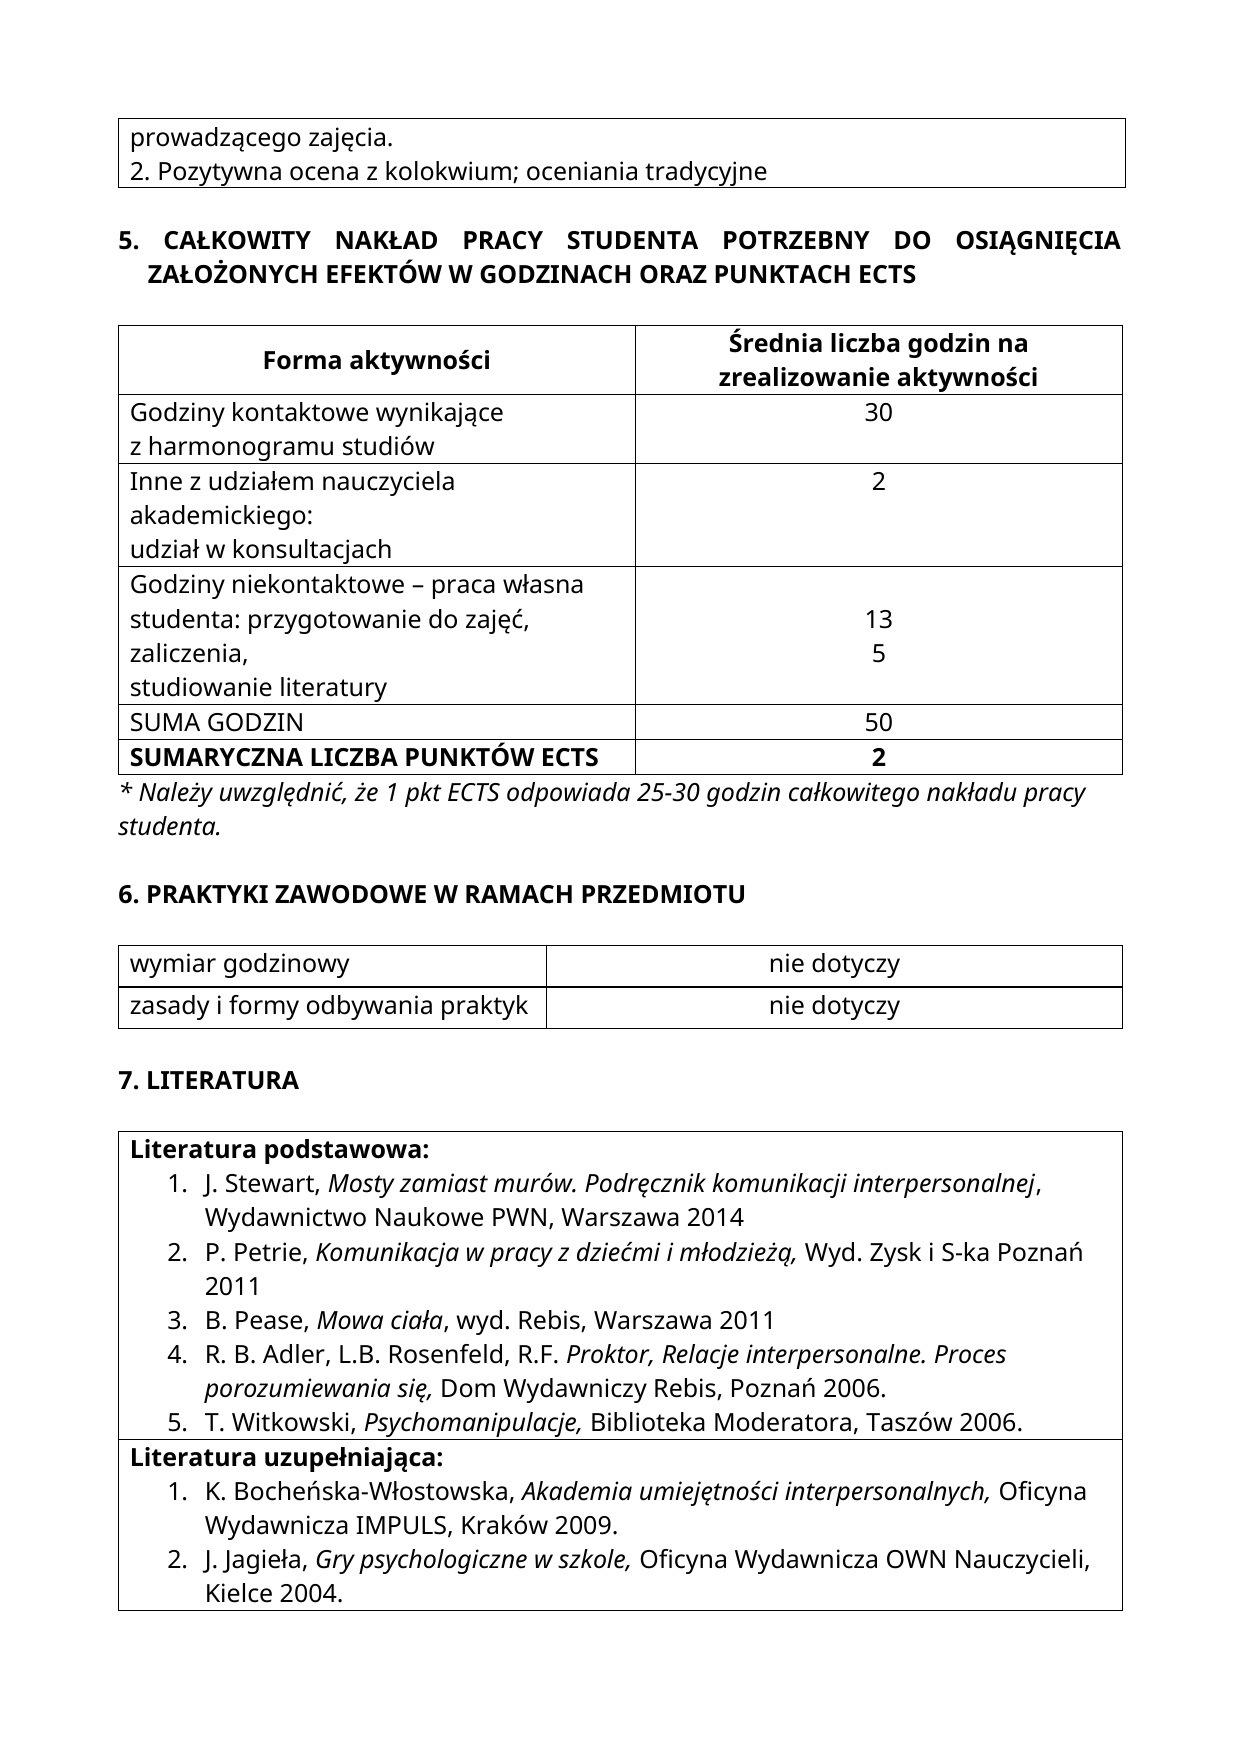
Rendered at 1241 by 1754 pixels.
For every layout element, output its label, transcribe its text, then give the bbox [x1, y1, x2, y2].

table_cell Inne z udziałem nauczyciela akademickiego: udział w konsultacjach [119, 464, 635, 566]
table_header wymiar godzinowy [119, 946, 546, 986]
table_cell 13 5 [636, 567, 1122, 703]
table_cell 30 [636, 395, 1122, 463]
table_header nie dotyczy [547, 946, 1122, 986]
table_cell SUMARYCZNA LICZBA PUNKTÓW ECTS [119, 740, 635, 774]
table_cell SUMA GODZIN [119, 705, 635, 738]
table_header Literatura podstawowa: J. Stewart, Mosty zamiast murów. Podręcznik komunikacji interpersonalnej, Wydawnictwo Naukowe PWN, Warszawa 2014 P. Petrie, Komunikacja w pracy z dziećmi i młodzieżą, Wyd. Zysk i S-ka Poznań 2011 B. Pease, Mowa ciała, wyd. Rebis, Warszawa 2011 R. B. Adler, L.B. Rosenfeld, R.F. Proktor, Relacje interpersonalne. Proces porozumiewania się, Dom Wydawniczy Rebis, Poznań 2006. T. Witkowski, Psychomanipulacje, Biblioteka Moderatora, Taszów 2006. [119, 1132, 1122, 1438]
table_cell Literatura uzupełniająca: K. Bocheńska-Włostowska, Akademia umiejętności interpersonalnych, Oficyna Wydawnicza IMPULS, Kraków 2009. J. Jagieła, Gry psychologiczne w szkole, Oficyna Wydawnicza OWN Nauczycieli, Kielce 2004. [119, 1440, 1122, 1610]
text 7. LITERATURA [118, 1063, 1122, 1097]
table_header Średnia liczba godzin na zrealizowanie aktywności [636, 326, 1122, 394]
table_cell Godziny kontaktowe wynikające z harmonogramu studiów [119, 395, 635, 463]
table_cell nie dotyczy [547, 988, 1122, 1028]
text 6. PRAKTYKI ZAWODOWE W RAMACH PRZEDMIOTU [118, 877, 1122, 911]
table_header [119, 119, 1125, 187]
text 5. CAŁKOWITY NAKŁAD PRACY STUDENTA POTRZEBNY DO OSIĄGNIĘCIA ZAŁOŻONYCH EFEKTÓW W GODZINACH ORAZ PUNKTACH ECTS [118, 222, 1122, 291]
text * Należy uwzględnić, że 1 pkt ECTS odpowiada 25-30 godzin całkowitego nakładu pracy studenta. [118, 775, 1122, 843]
table_cell 2 [636, 740, 1122, 774]
table_header Forma aktywności [119, 326, 635, 394]
table_cell Godziny niekontaktowe – praca własna studenta: przygotowanie do zajęć, zaliczenia, studiowanie literatury [119, 567, 635, 703]
table_cell 50 [636, 705, 1122, 738]
table_cell zasady i formy odbywania praktyk [119, 988, 546, 1028]
table_cell 2 [636, 464, 1122, 566]
